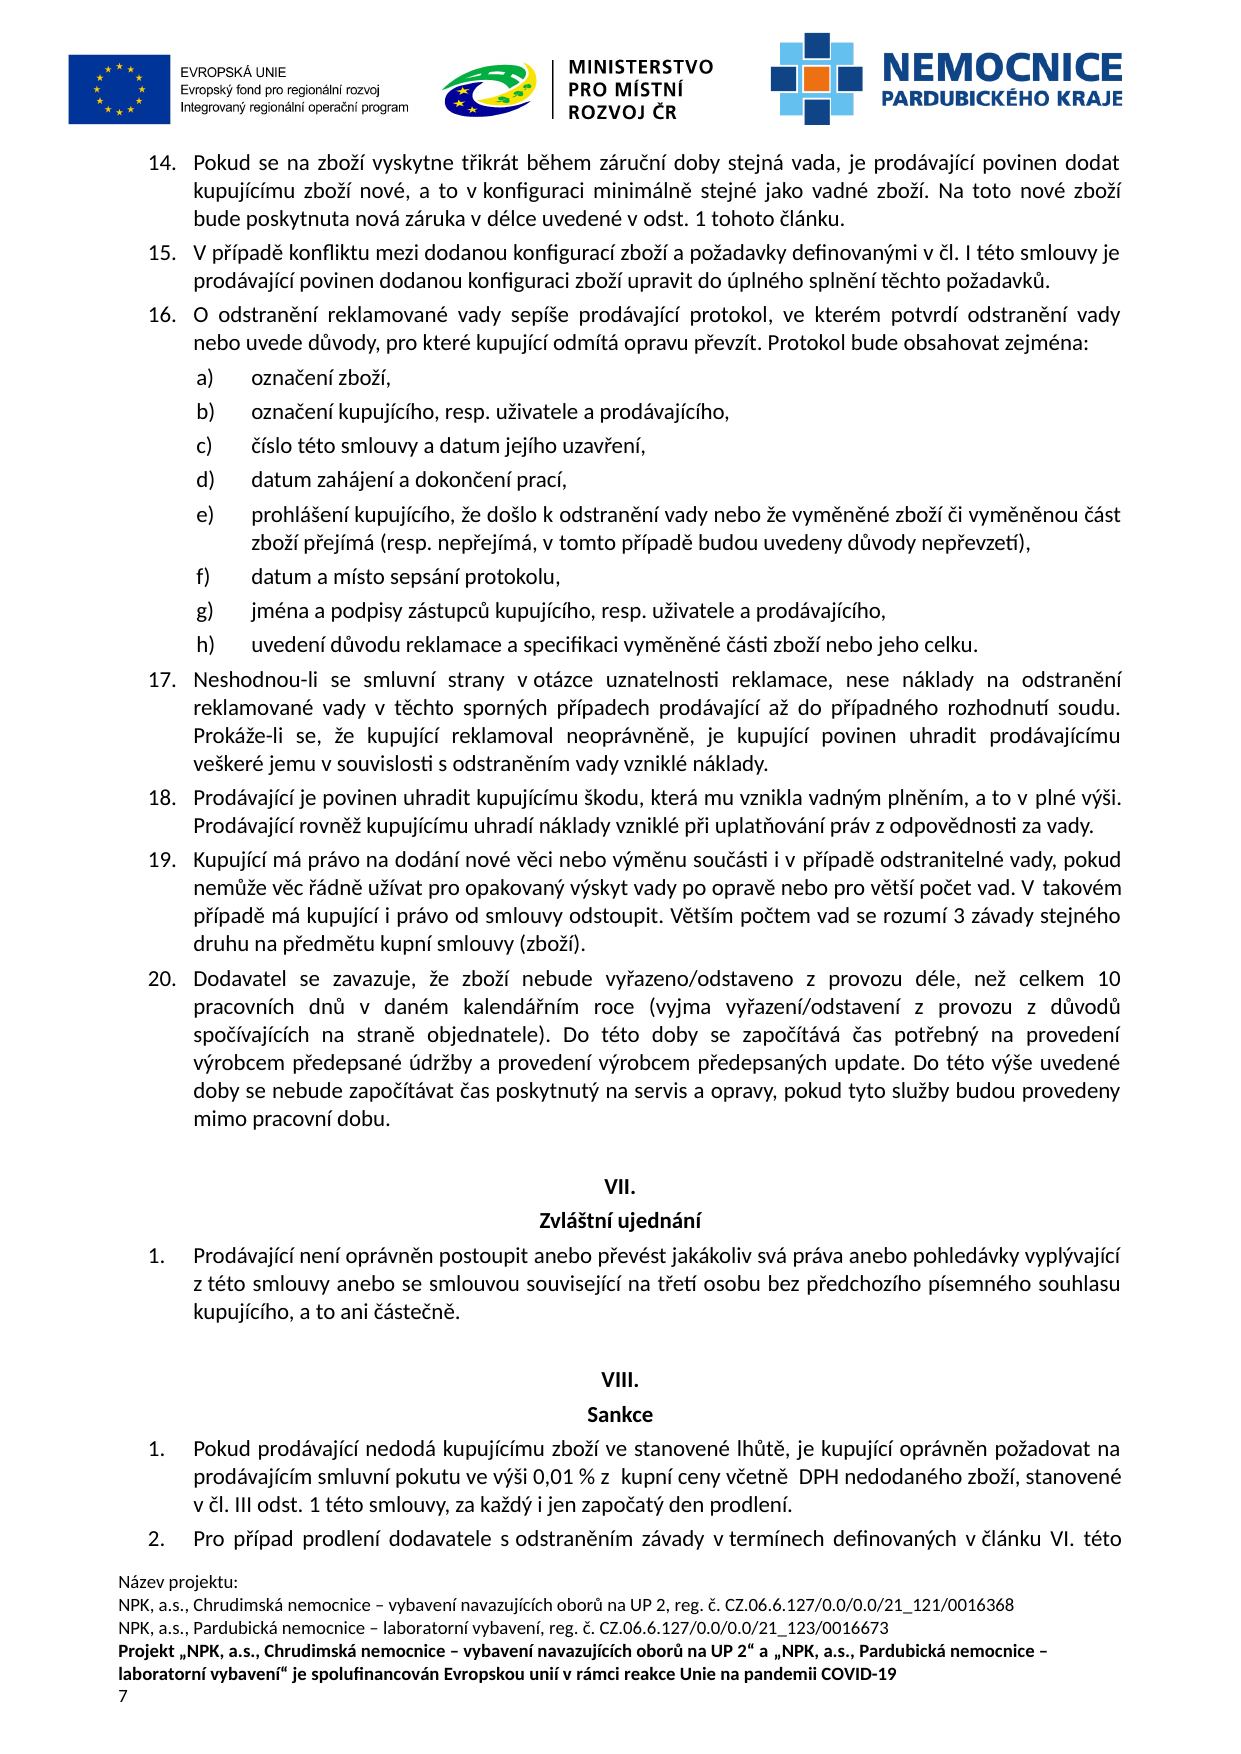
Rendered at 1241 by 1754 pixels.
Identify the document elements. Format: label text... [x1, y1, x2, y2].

text VII. [118, 1172, 1122, 1200]
list Prodávající není oprávněn postoupit anebo převést jakákoliv svá práva anebo pohledávky vyplývající z této smlouvy anebo se smlouvou související na třetí osobu bez předchozího písemného souhlasu kupujícího, a to ani částečně. [148, 1241, 1122, 1325]
list Pokud prodávající nedodá kupujícímu zboží ve stanovené lhůtě, je kupující oprávněn požadovat na prodávajícím smluvní pokutu ve výši 0,01 % z kupní ceny včetně DPH nedodaného zboží, stanovené v čl. III odst. 1 této smlouvy, za každý i jen započatý den prodlení. [148, 1434, 1122, 1518]
list jména a podpisy zástupců kupujícího, resp. uživatele a prodávajícího, [196, 596, 1122, 624]
list Prodávající je povinen uhradit kupujícímu škodu, která mu vznikla vadným plněním, a to v plné výši. Prodávající rovněž kupujícímu uhradí náklady vzniklé při uplatňování práv z odpovědnosti za vady. [148, 783, 1122, 839]
list O odstranění reklamované vady sepíše prodávající protokol, ve kterém potvrdí odstranění vady nebo uvede důvody, pro které kupující odmítá opravu převzít. Protokol bude obsahovat zejména: [148, 300, 1122, 356]
list datum zahájení a dokončení prací, [196, 465, 1122, 493]
list Dodavatel se zavazuje, že zboží nebude vyřazeno/odstaveno z provozu déle, než celkem 10 pracovních dnů v daném kalendářním roce (vyjma vyřazení/odstavení z provozu z důvodů spočívajících na straně objednatele). Do této doby se započítává čas potřebný na provedení výrobcem předepsané údržby a provedení výrobcem předepsaných update. Do této výše uvedené doby se nebude započítávat čas poskytnutý na servis a opravy, pokud tyto služby budou provedeny mimo pracovní dobu. [148, 964, 1122, 1132]
picture [769, 31, 1123, 126]
list číslo této smlouvy a datum jejího uzavření, [196, 431, 1122, 459]
list datum a místo sepsání protokolu, [196, 562, 1122, 590]
list označení zboží, [196, 363, 1122, 391]
list V případě konfliktu mezi dodanou konfigurací zboží a požadavky definovanými v čl. I této smlouvy je prodávající povinen dodanou konfiguraci zboží upravit do úplného splnění těchto požadavků. [148, 238, 1122, 294]
list Kupující má právo na dodání nové věci nebo výměnu součásti i v případě odstranitelné vady, pokud nemůže věc řádně užívat pro opakovaný výskyt vady po opravě nebo pro větší počet vad. V takovém případě má kupující i právo od smlouvy odstoupit. Větším počtem vad se rozumí 3 závady stejného druhu na předmětu kupní smlouvy (zboží). [148, 845, 1122, 957]
text Sankce [118, 1400, 1122, 1428]
text Zvláštní ujednání [118, 1207, 1122, 1235]
list uvedení důvodu reklamace a specifikaci vyměněné části zboží nebo jeho celku. [196, 631, 1122, 658]
text VIII. [118, 1366, 1122, 1393]
list Pokud se na zboží vyskytne třikrát během záruční doby stejná vada, je prodávající povinen dodat kupujícímu zboží nové, a to v konfiguraci minimálně stejné jako vadné zboží. Na toto nové zboží bude poskytnuta nová záruka v délce uvedené v odst. 1 tohoto článku. [148, 148, 1122, 232]
list označení kupujícího, resp. uživatele a prodávajícího, [196, 397, 1122, 425]
picture [46, 32, 735, 147]
list Neshodnou-li se smluvní strany v otázce uznatelnosti reklamace, nese náklady na odstranění reklamované vady v těchto sporných případech prodávající až do případného rozhodnutí soudu. Prokáže-li se, že kupující reklamoval neoprávněně, je kupující povinen uhradit prodávajícímu veškeré jemu v souvislosti s odstraněním vady vzniklé náklady. [148, 665, 1122, 777]
list prohlášení kupujícího, že došlo k odstranění vady nebo že vyměněné zboží či vyměněnou část zboží přejímá (resp. nepřejímá, v tomto případě budou uvedeny důvody nepřevzetí), [196, 500, 1122, 556]
